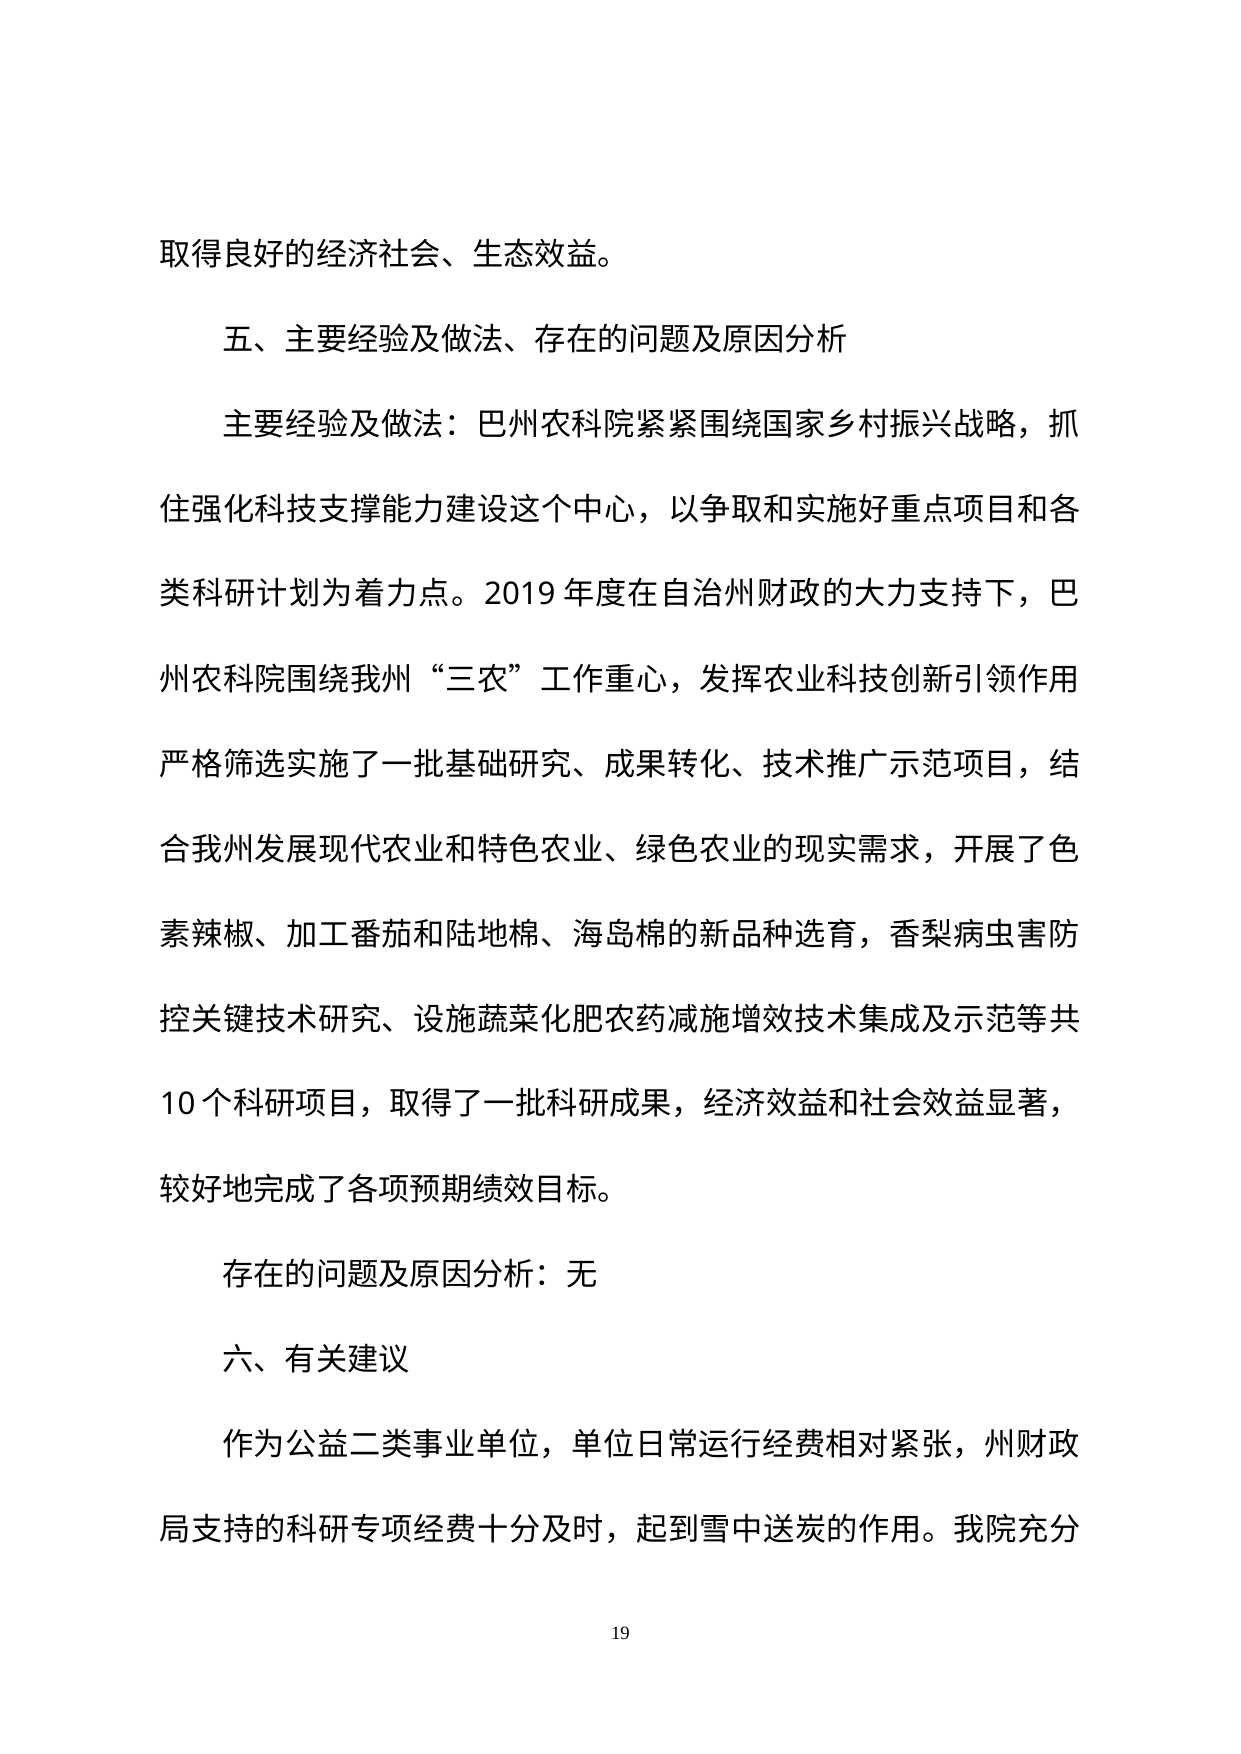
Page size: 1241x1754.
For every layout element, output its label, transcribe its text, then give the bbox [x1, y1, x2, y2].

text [159, 1399, 1081, 1569]
text 五、主要经验及做法、存在的问题及原因分析 [159, 294, 1081, 379]
text 存在的问题及原因分析：无 [159, 1229, 1081, 1314]
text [159, 209, 1081, 294]
text 主要经验及做法：巴州农科院紧紧围绕国家乡村振兴战略，抓住强化科技支撑能力建设这个中心，以争取和实施好重点项目和各类科研计划为着力点。2019年度在自治州财政的大力支持下，巴州农科院围绕我州“三农”工作重心，发挥农业科技创新引领作用，严格筛选实施了一批基础研究、成果转化、技术推广示范项目，结合我州发展现代农业和特色农业、绿色农业的现实需求，开展了色素辣椒、加工番茄和陆地棉、海岛棉的新品种选育，香梨病虫害防控关键技术研究、设施蔬菜化肥农药减施增效技术集成及示范等共10个科研项目，取得了一批科研成果，经济效益和社会效益显著，较好地完成了各项预期绩效目标。 [159, 379, 1081, 1229]
list 有关建议 [159, 1314, 1081, 1399]
